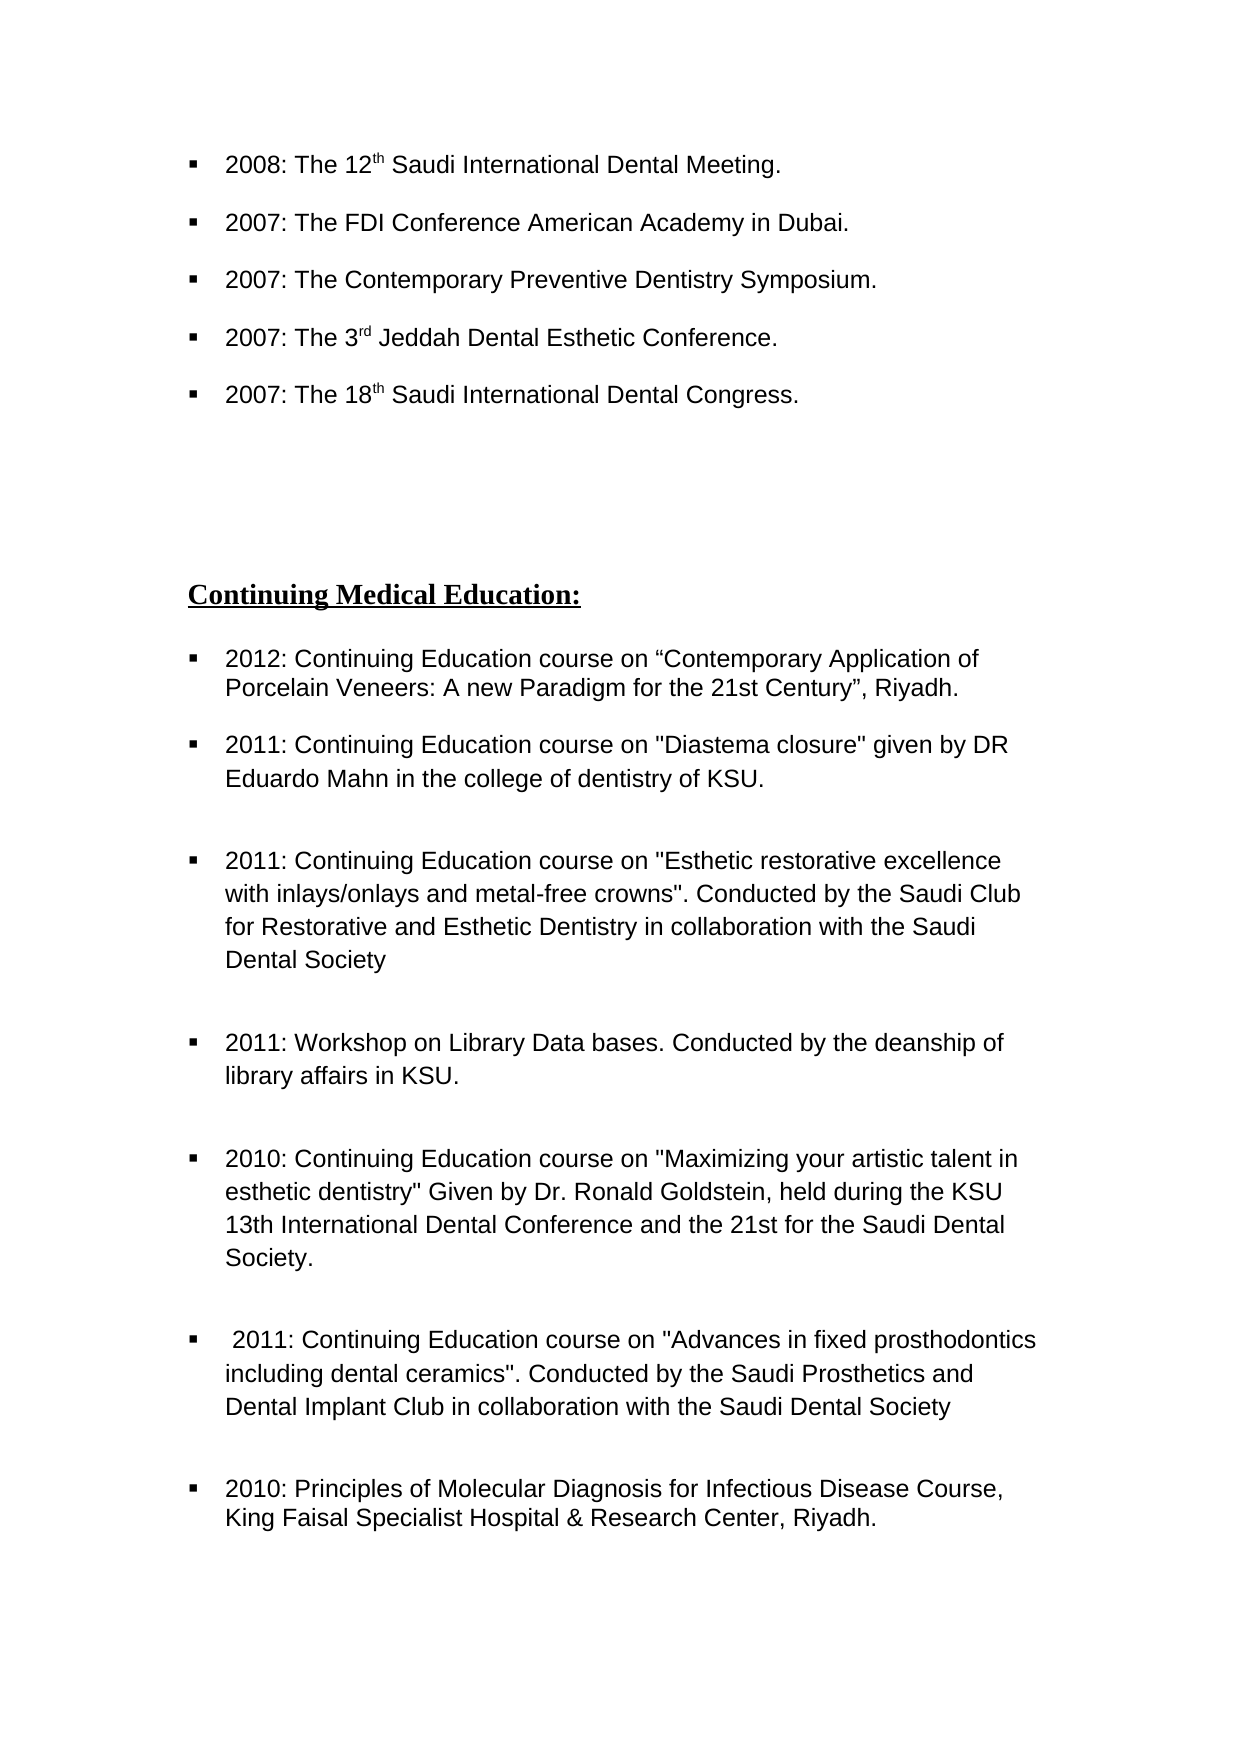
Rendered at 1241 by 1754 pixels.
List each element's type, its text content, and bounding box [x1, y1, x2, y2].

list 2007: The 3rd Jeddah Dental Esthetic Conference. [187, 323, 1053, 352]
list 2011: Workshop on Library Data bases. Conducted by the deanship of library affairs in KSU. [187, 1028, 1053, 1090]
list 2011: Continuing Education course on "Esthetic restorative excellence with inlays/onlays and metal-free crowns". Conducted by the Saudi Club for Restorative and Esthetic Dentistry in collaboration with the Saudi Dental Society [187, 846, 1053, 974]
list 2011: Continuing Education course on "Advances in fixed prosthodontics including dental ceramics". Conducted by the Saudi Prosthetics and Dental Implant Club in collaboration with the Saudi Dental Society [187, 1325, 1053, 1420]
list 2007: The FDI Conference American Academy in Dubai. [187, 208, 1053, 236]
list 2012: Continuing Education course on “Contemporary Application of Porcelain Veneers: A new Paradigm for the 21st Century”, Riyadh. [187, 644, 1053, 702]
list 2010: Principles of Molecular Diagnosis for Infectious Disease Course, King Faisal Specialist Hospital & Research Center, Riyadh. [187, 1474, 1053, 1532]
list 2007: The 18th Saudi International Dental Congress. [187, 380, 1053, 409]
list 2010: Continuing Education course on "Maximizing your artistic talent in esthetic dentistry" Given by Dr. Ronald Goldstein, held during the KSU 13th International Dental Conference and the 21st for the Saudi Dental Society. [187, 1144, 1053, 1272]
list 2007: The Contemporary Preventive Dentistry Symposium. [187, 265, 1053, 294]
list 2011: Continuing Education course on "Diastema closure" given by DR Eduardo Mahn in the college of dentistry of KSU. [187, 730, 1053, 792]
text Continuing Medical Education: [187, 577, 1053, 611]
list 2008: The 12th Saudi International Dental Meeting. [187, 150, 1053, 179]
